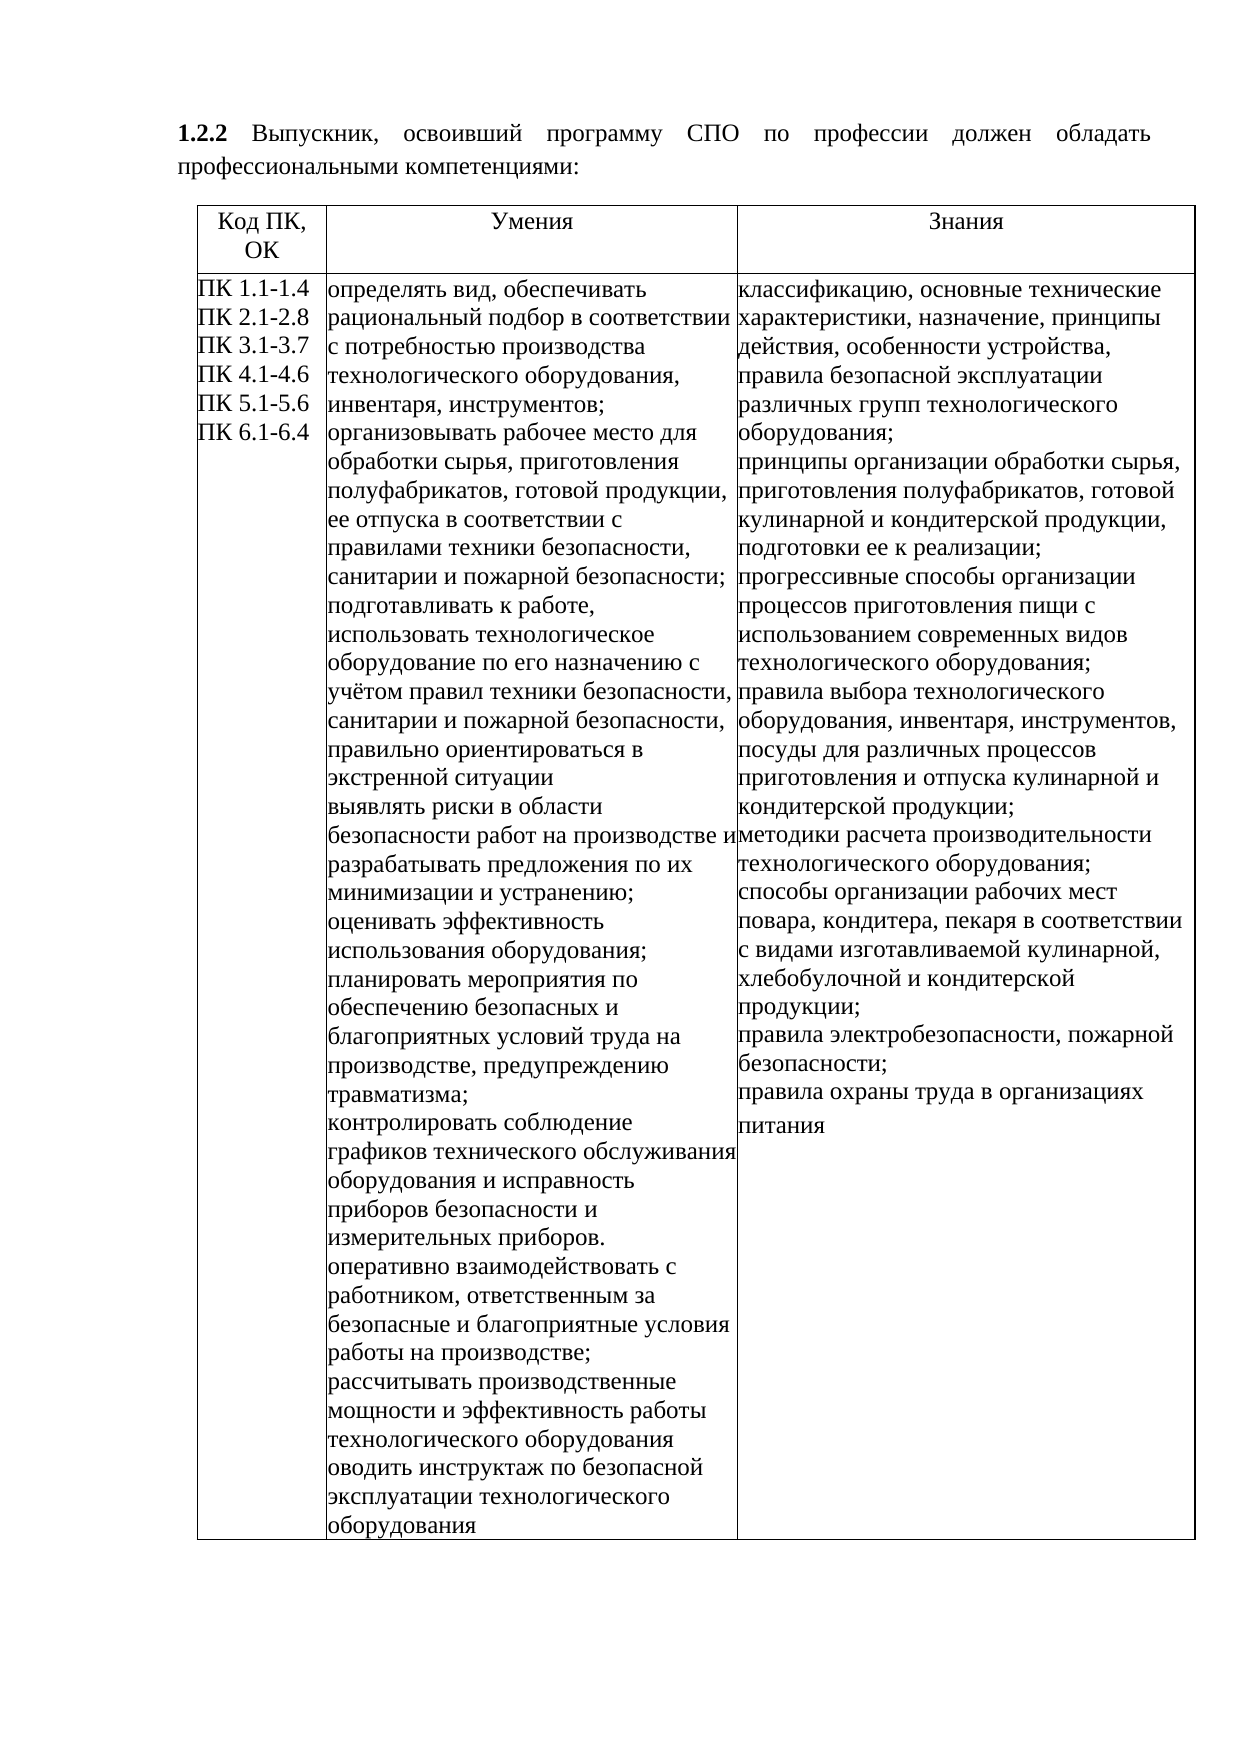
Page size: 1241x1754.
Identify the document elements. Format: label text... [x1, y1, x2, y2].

table_header Знания [738, 206, 1194, 273]
text 1.2.2 Выпускник, освоивший программу СПО по профессии должен обладать профессиональными компетенциями: [177, 118, 1152, 180]
table_header Код ПК, ОК [198, 206, 326, 273]
table_cell ПК 1.1-1.4 ПК 2.1-2.8 ПК 3.1-3.7 ПК 4.1-4.6 ПК 5.1-5.6 ПК 6.1-6.4 [198, 274, 326, 1539]
table_header Умения [327, 206, 737, 273]
table_cell классификацию, основные технические характеристики, назначение, принципы действия, особенности устройства, правила безопасной эксплуатации различных групп технологического оборудования; принципы организации обработки сырья, приготовления полуфабрикатов, готовой кулинарной и кондитерской продукции, подготовки ее к реализации; прогрессивные способы организации процессов приготовления пищи с использованием современных видов технологического оборудования; правила выбора технологического оборудования, инвентаря, инструментов, посуды для различных процессов приготовления и отпуска кулинарной и кондитерской продукции; методики расчета производительности технологического оборудования; способы организации рабочих мест повара, кондитера, пекаря в соответствии с видами изготавливаемой кулинарной, хлебобулочной и кондитерской продукции; правила электробезопасности, пожарной безопасности; правила охраны труда в организациях питания [738, 274, 1194, 1539]
table_cell определять вид, обеспечивать рациональный подбор в соответствии с потребностью производства технологического оборудования, инвентаря, инструментов; организовывать рабочее место для обработки сырья, приготовления полуфабрикатов, готовой продукции, ее отпуска в соответствии с правилами техники безопасности, санитарии и пожарной безопасности; подготавливать к работе, использовать технологическое оборудование по его назначению с учётом правил техники безопасности, санитарии и пожарной безопасности, правильно ориентироваться в экстренной ситуации выявлять риски в области безопасности работ на производстве и разрабатывать предложения по их минимизации и устранению; оценивать эффективность использования оборудования; планировать мероприятия по обеспечению безопасных и благоприятных условий труда на производстве, предупреждению травматизма; контролировать соблюдение графиков технического обслуживания оборудования и исправность приборов безопасности и измерительных приборов. оперативно взаимодействовать с работником, ответственным за безопасные и благоприятные условия работы на производстве; рассчитывать производственные мощности и эффективность работы технологического оборудования оводить инструктаж по безопасной эксплуатации технологического оборудования [327, 274, 737, 1539]
